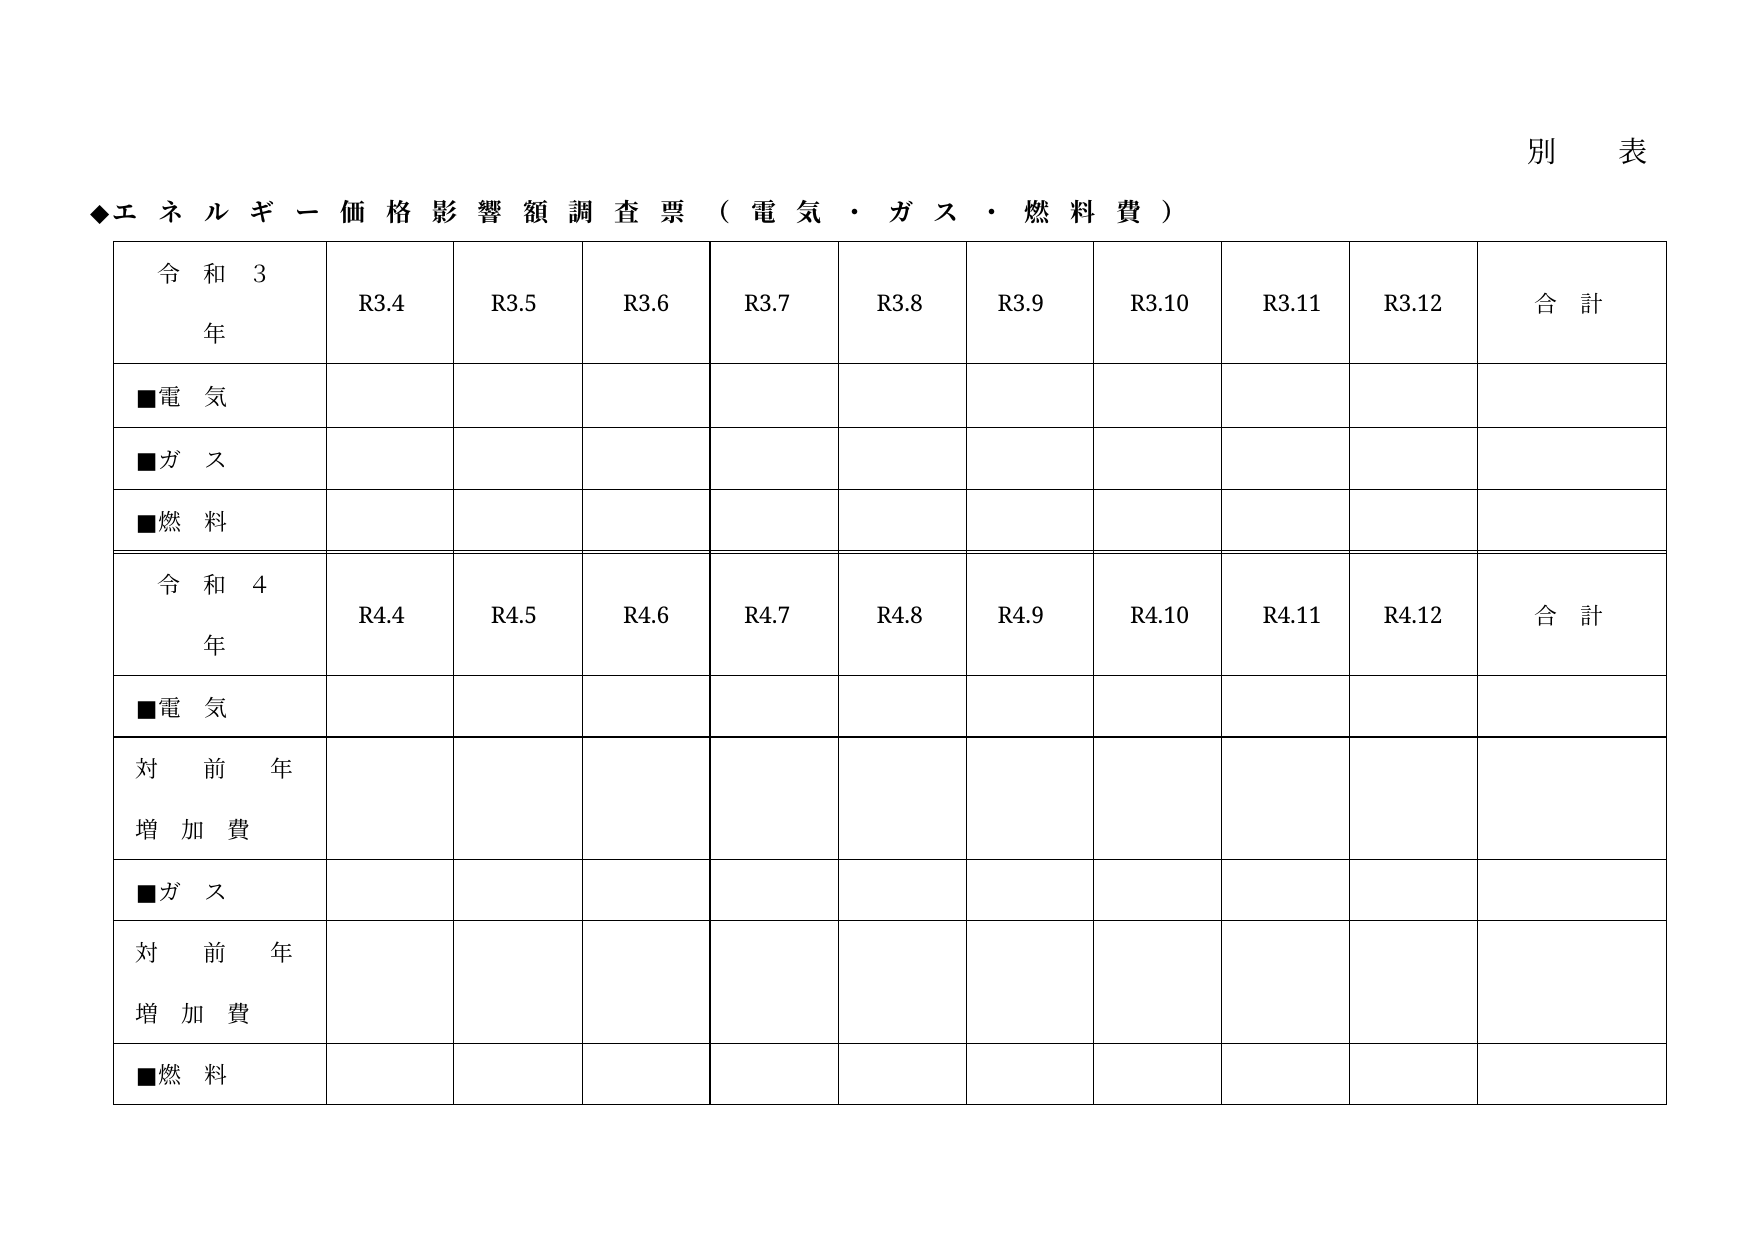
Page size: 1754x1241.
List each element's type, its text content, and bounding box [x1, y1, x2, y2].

table_cell [1350, 860, 1477, 920]
table_cell [1478, 921, 1666, 1043]
table_cell [327, 921, 453, 1043]
table_cell 令和４年 [114, 554, 326, 675]
table_header 令和３年 [114, 242, 326, 363]
table_cell [1478, 1044, 1666, 1104]
table_cell [967, 860, 1093, 920]
table_cell [711, 921, 838, 1043]
table_header 合計 [1478, 242, 1666, 363]
table_cell [1094, 1044, 1221, 1104]
table_cell [1350, 921, 1477, 1043]
table_cell [327, 428, 453, 489]
table_cell [1222, 738, 1349, 859]
table_cell ■燃料 [114, 1044, 326, 1104]
table_cell [967, 364, 1093, 427]
table_cell [1222, 921, 1349, 1043]
table_cell [1222, 860, 1349, 920]
table_cell [1478, 676, 1666, 736]
text ◆エネルギー価格影響額調査票（電気・ガス・燃料費） [90, 180, 1664, 241]
table_cell [327, 676, 453, 736]
table_cell ■電気 [114, 676, 326, 736]
table_header R3.10 [1094, 242, 1221, 363]
table_cell [327, 490, 453, 550]
table_cell [1094, 364, 1221, 427]
table_header R3.6 [583, 242, 709, 363]
table_cell ■電気 [114, 364, 326, 427]
table_cell [839, 1044, 966, 1104]
table_cell [1478, 738, 1666, 859]
table_cell [1350, 1044, 1477, 1104]
table_cell [327, 860, 453, 920]
text 別 表 [90, 119, 1664, 180]
table_cell [1094, 490, 1221, 550]
table_cell [839, 738, 966, 859]
table_cell R4.7 [711, 554, 838, 675]
table_cell [1094, 860, 1221, 920]
table_cell [711, 860, 838, 920]
table_cell [967, 428, 1093, 489]
table_cell [1478, 364, 1666, 427]
table_cell R4.10 [1094, 554, 1221, 675]
table_cell [583, 921, 709, 1043]
table_cell [967, 1044, 1093, 1104]
table_cell [454, 364, 582, 427]
table_cell [1222, 1044, 1349, 1104]
table_cell [1222, 490, 1349, 550]
table_cell [1478, 490, 1666, 550]
table_cell 対前年増加費 [114, 921, 326, 1043]
table_cell 合計 [1478, 554, 1666, 675]
table_cell ■ガス [114, 428, 326, 489]
table_cell [711, 1044, 838, 1104]
table_cell [839, 364, 966, 427]
table_cell [583, 1044, 709, 1104]
table_cell R4.11 [1222, 554, 1349, 675]
table_cell R4.9 [967, 554, 1093, 675]
table_cell [711, 676, 838, 736]
table_cell [839, 428, 966, 489]
table_cell [454, 1044, 582, 1104]
table_cell R4.12 [1350, 554, 1477, 675]
table_cell [454, 860, 582, 920]
table_cell ■燃料 [114, 490, 326, 550]
table_cell [711, 490, 838, 550]
table_cell [454, 921, 582, 1043]
table_cell R4.8 [839, 554, 966, 675]
table_cell [327, 364, 453, 427]
table_cell [711, 364, 838, 427]
table_cell [583, 738, 709, 859]
table_cell [967, 738, 1093, 859]
table_cell R4.4 [327, 554, 453, 675]
table_cell [711, 428, 838, 489]
table_header R3.11 [1222, 242, 1349, 363]
table_cell [1350, 676, 1477, 736]
table_cell R4.6 [583, 554, 709, 675]
table_cell [1478, 860, 1666, 920]
table_cell [839, 490, 966, 550]
table_cell [1222, 364, 1349, 427]
table_header R3.7 [711, 242, 838, 363]
table_cell ■ガス [114, 860, 326, 920]
table_cell [967, 490, 1093, 550]
table_cell [839, 676, 966, 736]
table_header R3.9 [967, 242, 1093, 363]
table_cell R4.5 [454, 554, 582, 675]
table_cell [1094, 428, 1221, 489]
table_cell [839, 860, 966, 920]
table_cell [454, 490, 582, 550]
table_cell [454, 676, 582, 736]
table_cell [454, 738, 582, 859]
table_header R3.5 [454, 242, 582, 363]
table_cell [1222, 676, 1349, 736]
table_cell [1478, 428, 1666, 489]
table_cell [1094, 676, 1221, 736]
table_cell [839, 921, 966, 1043]
table_header R3.4 [327, 242, 453, 363]
table_cell [967, 921, 1093, 1043]
table_cell [1350, 428, 1477, 489]
table_cell [583, 676, 709, 736]
table_cell [1350, 490, 1477, 550]
table_cell [1222, 428, 1349, 489]
table_header R3.8 [839, 242, 966, 363]
table_cell [1350, 364, 1477, 427]
table_cell [327, 1044, 453, 1104]
table_cell [967, 676, 1093, 736]
table_cell [327, 738, 453, 859]
table_cell [1094, 738, 1221, 859]
table_header R3.12 [1350, 242, 1477, 363]
table_cell [583, 490, 709, 550]
table_cell [1350, 738, 1477, 859]
table_cell [454, 428, 582, 489]
table_cell [711, 738, 838, 859]
table_cell 対前年増加費 [114, 738, 326, 859]
table_cell [583, 860, 709, 920]
table_cell [1094, 921, 1221, 1043]
table_cell [583, 364, 709, 427]
table_cell [583, 428, 709, 489]
